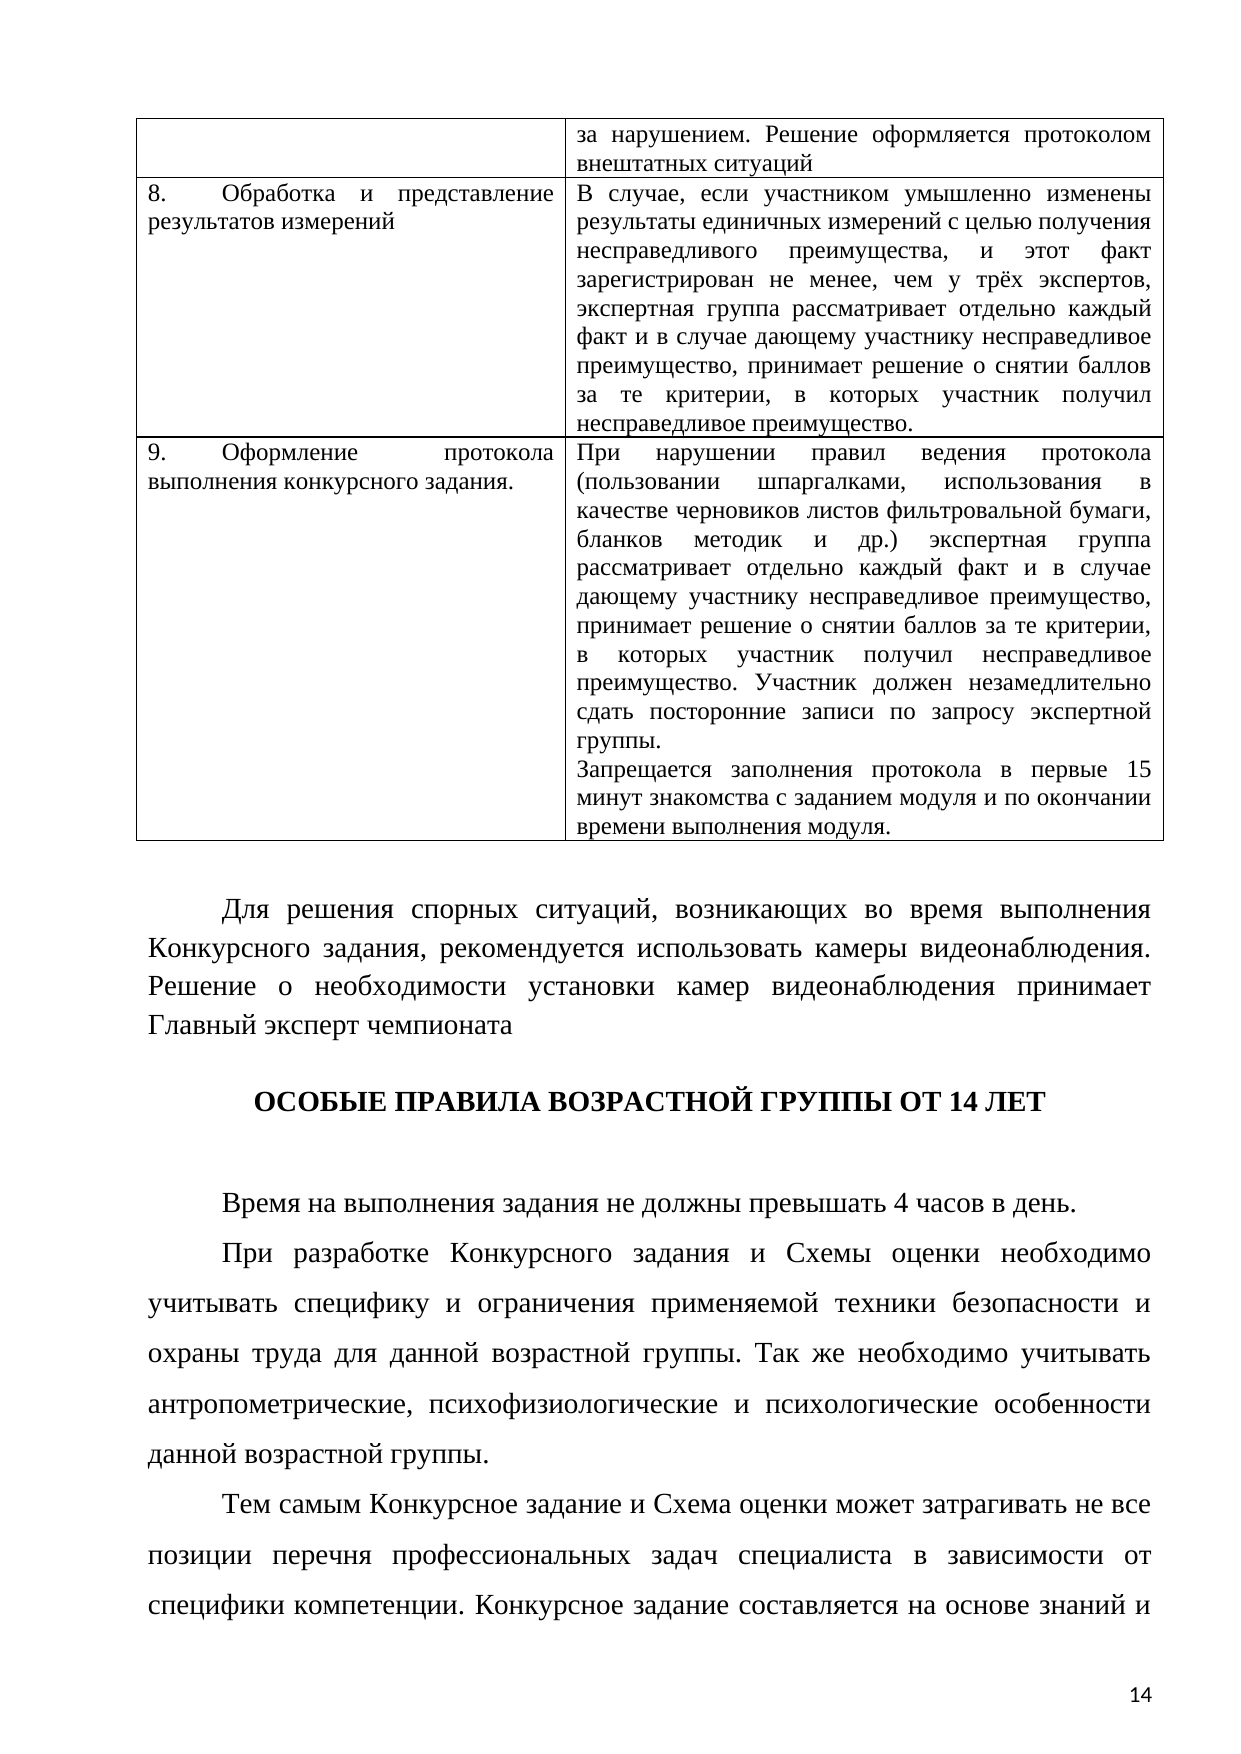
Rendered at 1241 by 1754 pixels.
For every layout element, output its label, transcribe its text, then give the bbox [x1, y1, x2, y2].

table_cell Обработка и представление результатов измерений [137, 178, 565, 436]
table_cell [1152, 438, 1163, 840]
table_cell В случае, если участником умышленно изменены результаты единичных измерений с целью получения несправедливого преимущества, и этот факт зарегистрирован не менее, чем у трёх экспертов, экспертная группа рассматривает отдельно каждый факт и в случае дающему участнику несправедливое преимущество, принимает решение о снятии баллов за те критерии, в которых участник получил несправедливое преимущество. [566, 178, 1163, 436]
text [148, 1487, 1152, 1621]
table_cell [566, 119, 1163, 177]
text ОСОБЫЕ ПРАВИЛА ВОЗРАСТНОЙ ГРУППЫ ОТ 14 ЛЕТ [148, 1084, 1152, 1118]
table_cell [137, 119, 565, 177]
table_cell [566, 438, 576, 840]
text При разработке Конкурсного задания и Схемы оценки необходимо учитывать специфику и ограничения применяемой техники безопасности и охраны труда для данной возрастной группы. Так же необходимо учитывать антропометрические, психофизиологические и психологические особенности данной возрастной группы. [148, 1235, 1152, 1470]
text Время на выполнения задания не должны превышать 4 часов в день. [148, 1185, 1152, 1218]
table_cell Оформление протокола выполнения конкурсного задания. [137, 438, 565, 840]
text Для решения спорных ситуаций, возникающих во время выполнения Конкурсного задания, рекомендуется использовать камеры видеонаблюдения. Решение о необходимости установки камер видеонаблюдения принимает Главный эксперт чемпионата [148, 891, 1152, 1041]
